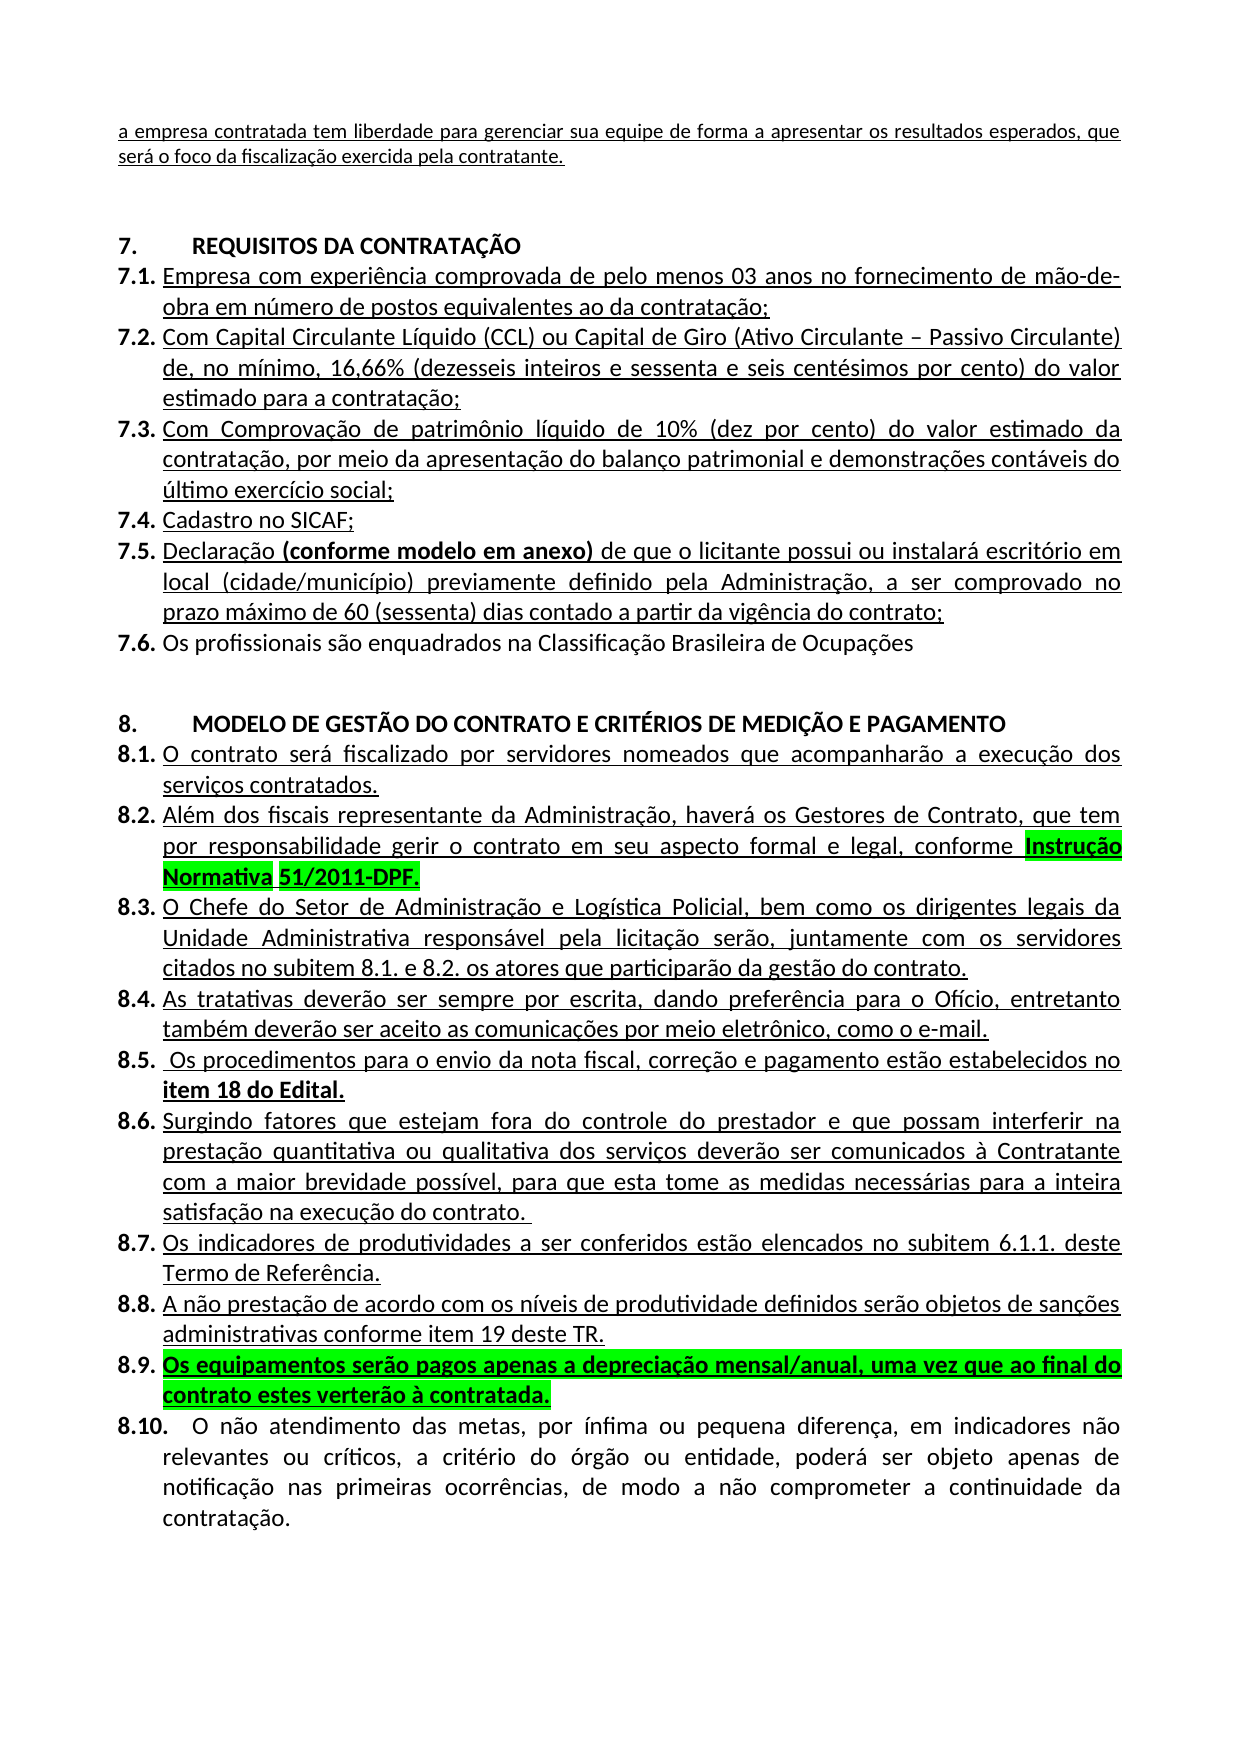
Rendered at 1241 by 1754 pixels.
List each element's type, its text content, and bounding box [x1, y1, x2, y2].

list Cadastro no SICAF; [117, 505, 1122, 535]
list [118, 118, 1122, 169]
list Os indicadores de produtividades a ser conferidos estão elencados no subitem 6.1.1. deste Termo de Referência. [117, 1227, 1122, 1288]
list Com Comprovação de patrimônio líquido de 10% (dez por cento) do valor estimado da contratação, por meio da apresentação do balanço patrimonial e demonstrações contáveis do último exercício social; [117, 413, 1122, 505]
list Os equipamentos serão pagos apenas a depreciação mensal/anual, uma vez que ao final do contrato estes verterão à contratada. [117, 1349, 1122, 1410]
list O não atendimento das metas, por ínfima ou pequena diferença, em indicadores não relevantes ou críticos, a critério do órgão ou entidade, poderá ser objeto apenas de notificação nas primeiras ocorrências, de modo a não comprometer a continuidade da contratação. [117, 1410, 1122, 1532]
list Declaração (conforme modelo em anexo) de que o licitante possui ou instalará escritório em local (cidade/município) previamente definido pela Administração, a ser comprovado no prazo máximo de 60 (sessenta) dias contado a partir da vigência do contrato; [117, 535, 1122, 627]
list O Chefe do Setor de Administração e Logística Policial, bem como os dirigentes legais da Unidade Administrativa responsável pela licitação serão, juntamente com os servidores citados no subitem 8.1. e 8.2. os atores que participarão da gestão do contrato. [117, 891, 1122, 983]
list Os profissionais são enquadrados na Classificação Brasileira de Ocupações [117, 627, 1122, 657]
text REQUISITOS DA CONTRATAÇÃO [118, 230, 1122, 261]
list Surgindo fatores que estejam fora do controle do prestador e que possam interferir na prestação quantitativa ou qualitativa dos serviços deverão ser comunicados à Contratante com a maior brevidade possível, para que esta tome as medidas necessárias para a inteira satisfação na execução do contrato. [117, 1105, 1122, 1227]
list Com Capital Circulante Líquido (CCL) ou Capital de Giro (Ativo Circulante – Passivo Circulante) de, no mínimo, 16,66% (dezesseis inteiros e sessenta e seis centésimos por cento) do valor estimado para a contratação; [117, 322, 1122, 413]
text MODELO DE GESTÃO DO CONTRATO E CRITÉRIOS DE MEDIÇÃO E PAGAMENTO [118, 708, 1122, 739]
list O contrato será fiscalizado por servidores nomeados que acompanharão a execução dos serviços contratados. [117, 739, 1122, 800]
list Empresa com experiência comprovada de pelo menos 03 anos no fornecimento de mão-de-obra em número de postos equivalentes ao da contratação; [117, 261, 1122, 322]
list Os procedimentos para o envio da nota fiscal, correção e pagamento estão estabelecidos no item 18 do Edital. [117, 1044, 1122, 1105]
list As tratativas deverão ser sempre por escrita, dando preferência para o Ofício, entretanto também deverão ser aceito as comunicações por meio eletrônico, como o e-mail. [117, 983, 1122, 1044]
list A não prestação de acordo com os níveis de produtividade definidos serão objetos de sanções administrativas conforme item 19 deste TR. [117, 1288, 1122, 1349]
list Além dos fiscais representante da Administração, haverá os Gestores de Contrato, que tem por responsabilidade gerir o contrato em seu aspecto formal e legal, conforme Instrução Normativa 51/2011-DPF. [117, 800, 1122, 891]
